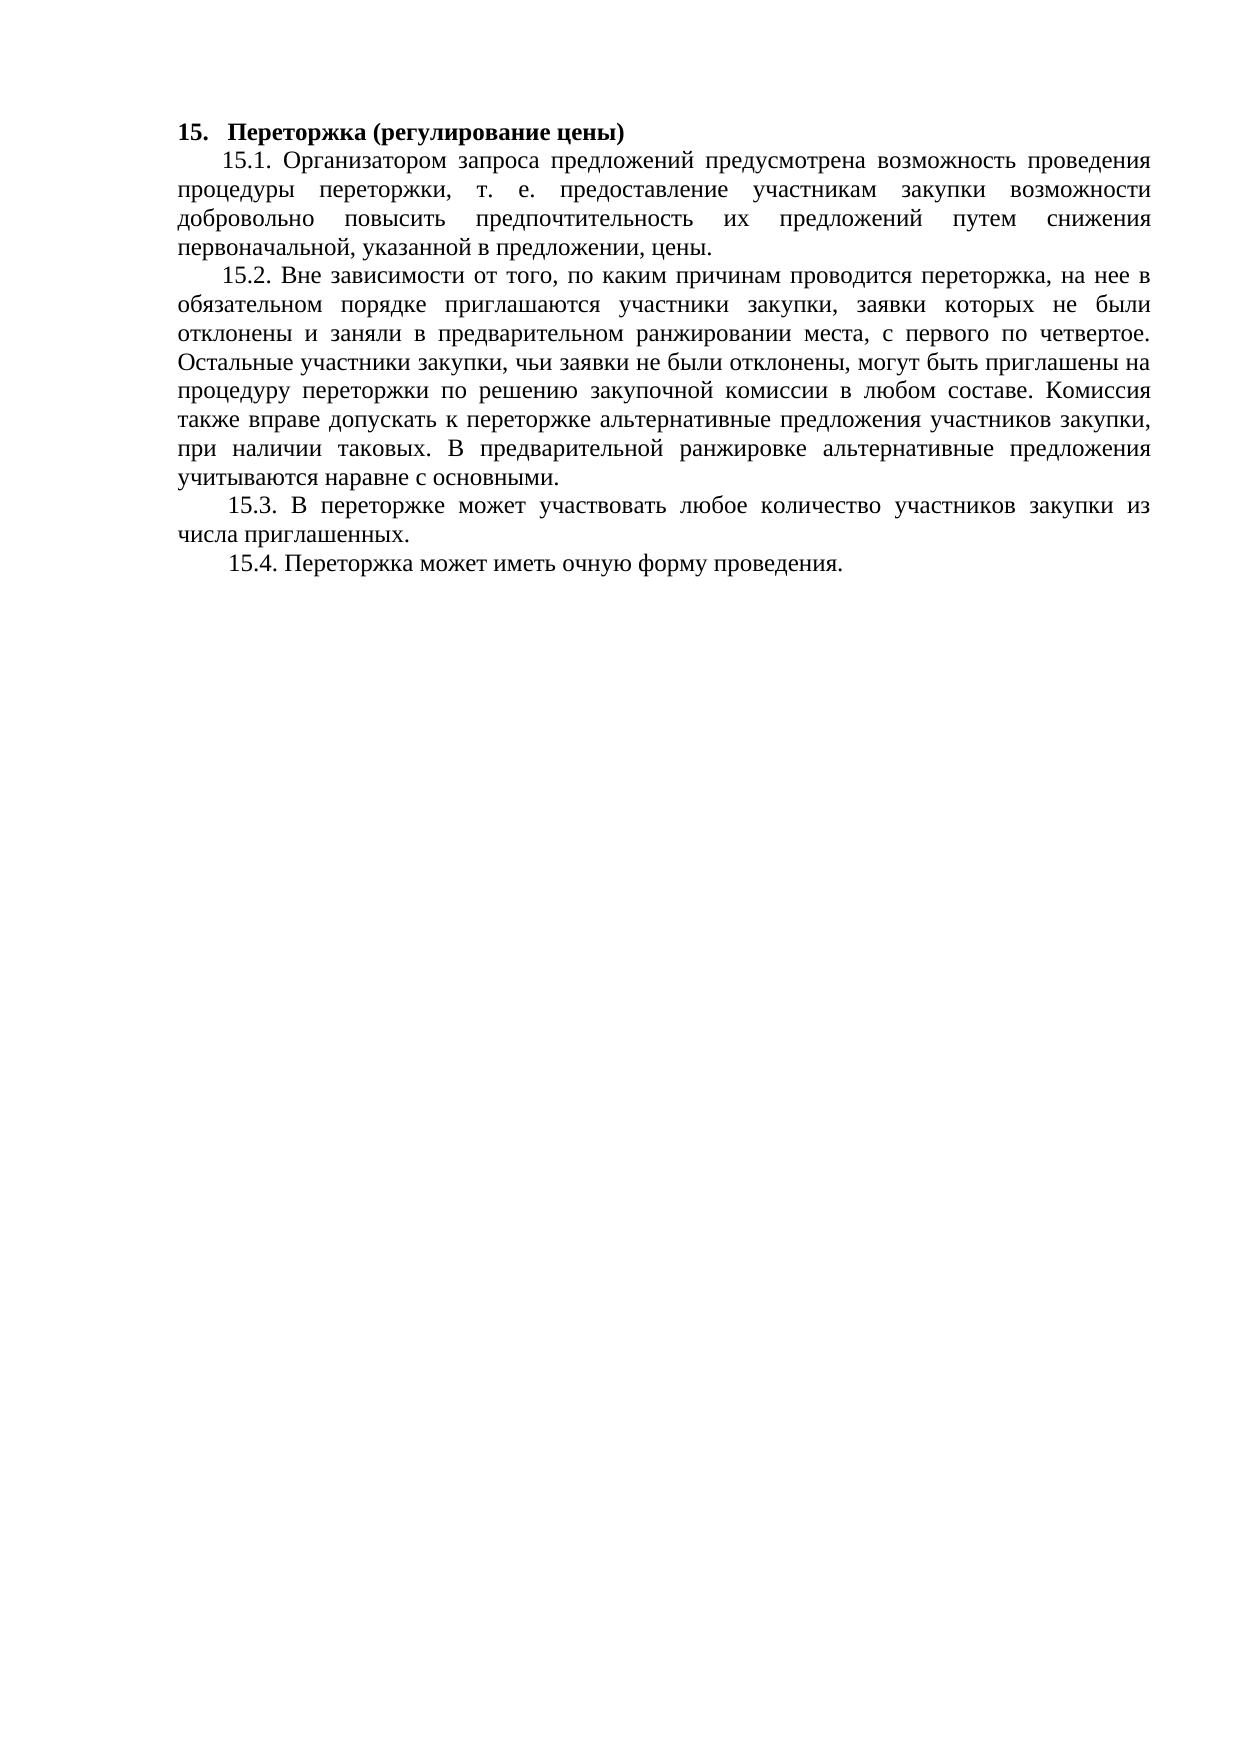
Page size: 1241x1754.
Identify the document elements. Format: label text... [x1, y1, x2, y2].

text 15.4. Переторжка может иметь очную форму проведения. [177, 548, 1152, 577]
list 15.1. Организатором запроса предложений предусмотрена возможность проведения процедуры переторжки, т. е. предоставление участникам закупки возможности добровольно повысить предпочтительность их предложений путем снижения первоначальной, указанной в предложении, цены. [177, 145, 1152, 260]
text 15. Переторжка (регулирование цены) [177, 117, 1152, 145]
list 15.3. В переторжке может участвовать любое количество участников закупки из числа приглашенных. [177, 490, 1152, 548]
text 15.2. Вне зависимости от того, по каким причинам проводится переторжка, на нее в обязательном порядке приглашаются участники закупки, заявки которых не были отклонены и заняли в предварительном ранжировании места, с первого по четвертое. Остальные участники закупки, чьи заявки не были отклонены, могут быть приглашены на процедуру переторжки по решению закупочной комиссии в любом составе. Комиссия также вправе допускать к переторжке альтернативные предложения участников закупки, при наличии таковых. В предварительной ранжировке альтернативные предложения учитываются наравне с основными. [177, 260, 1152, 490]
